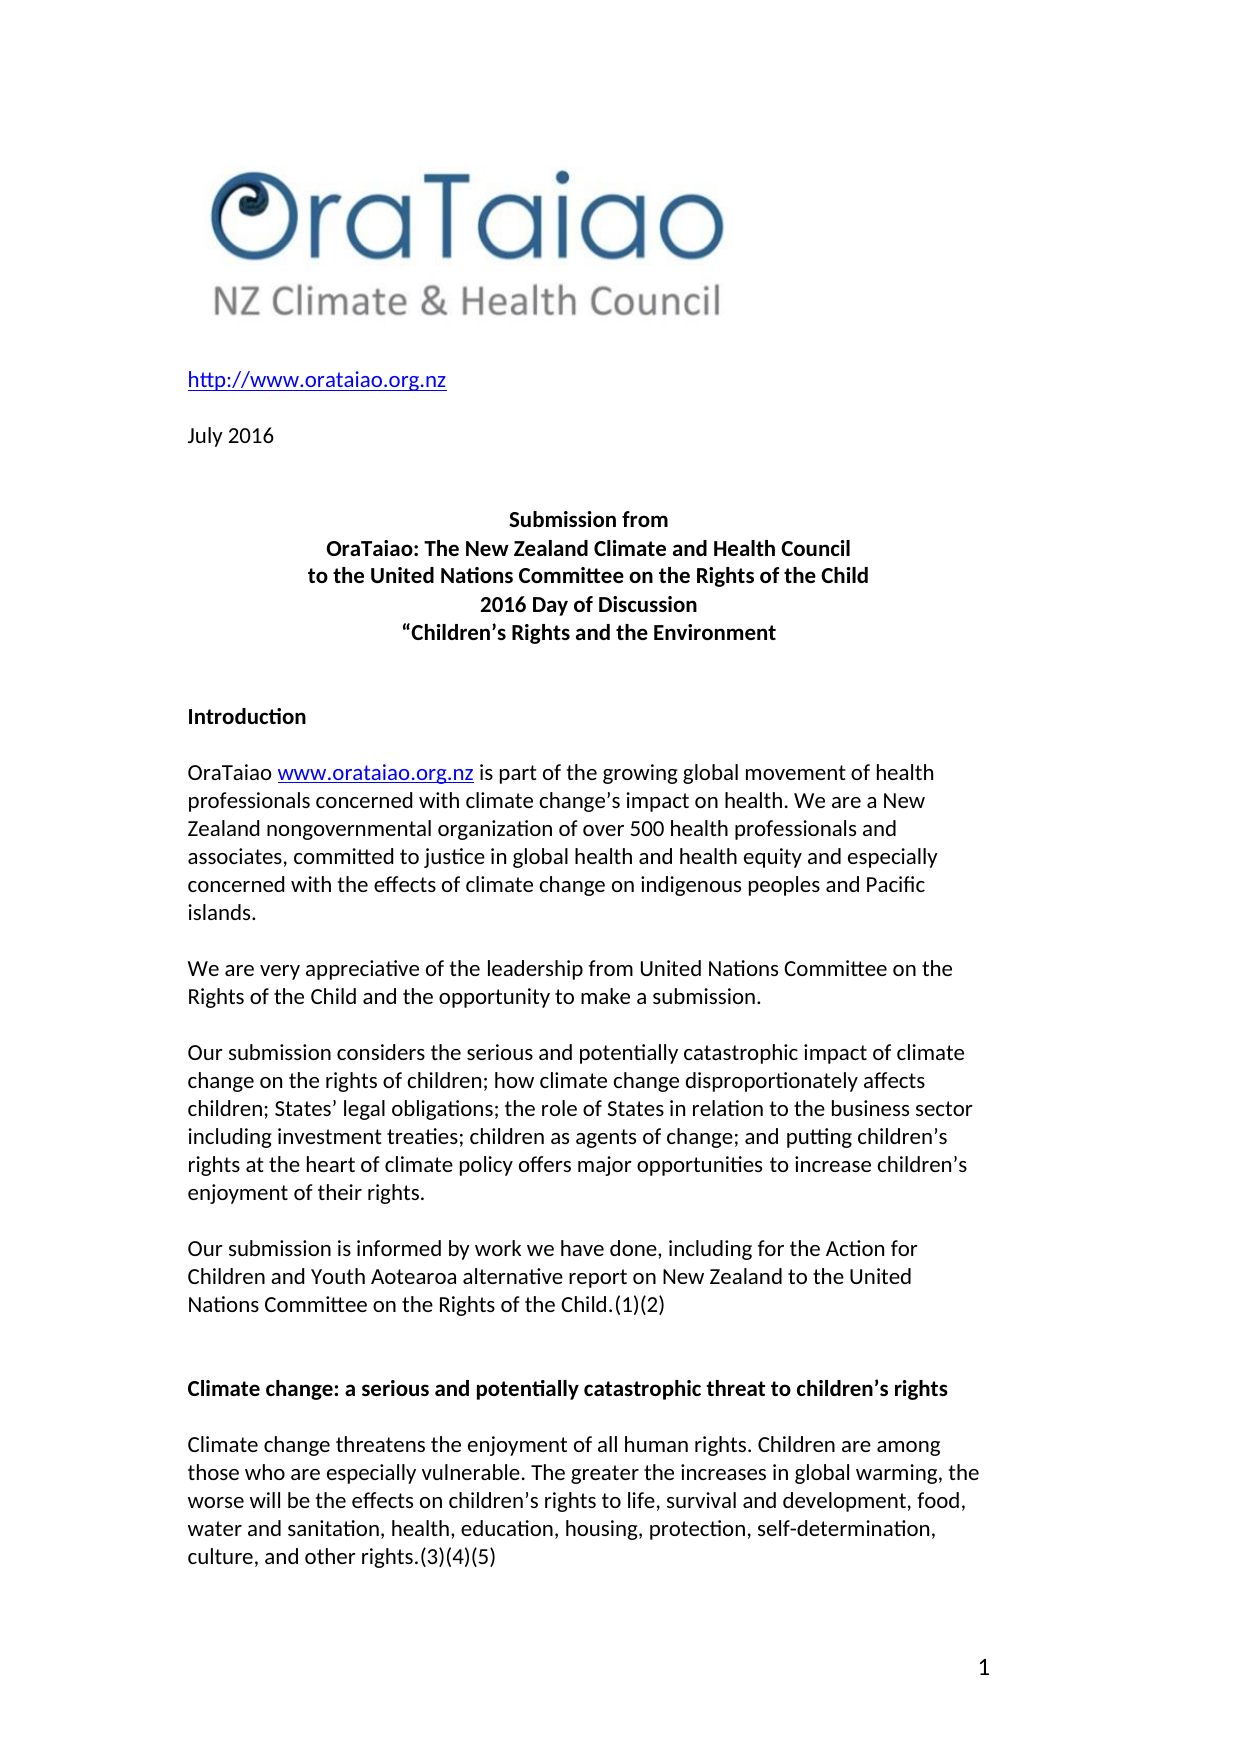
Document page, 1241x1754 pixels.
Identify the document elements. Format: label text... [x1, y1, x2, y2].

text to the United Nations Committee on the Rights of the Child [187, 562, 990, 590]
text OraTaiao: The New Zealand Climate and Health Council [187, 534, 990, 562]
text http://www.orataiao.org.nz [187, 366, 990, 393]
text OraTaiao www.orataiao.org.nz is part of the growing global movement of health professionals concerned with climate change’s impact on health. We are a New Zealand nongovernmental organization of over 500 health professionals and associates, committed to justice in global health and health equity and especially concerned with the effects of climate change on indigenous peoples and Pacific islands. [187, 758, 990, 926]
text We are very appreciative of the leadership from United Nations Committee on the Rights of the Child and the opportunity to make a submission. [187, 954, 990, 1010]
text Introduction [187, 702, 990, 730]
text July 2016 [187, 422, 990, 449]
text 2016 Day of Discussion [187, 590, 990, 618]
text Submission from [187, 506, 990, 534]
picture [187, 150, 744, 338]
text Climate change threatens the enjoyment of all human rights. Children are among those who are especially vulnerable. The greater the increases in global warming, the worse will be the effects on children’s rights to life, survival and development, food, water and sanitation, health, education, housing, protection, self-determination, culture, and other rights.(3)(4)(5) [187, 1430, 990, 1570]
text Climate change: a serious and potentially catastrophic threat to children’s rights [187, 1374, 990, 1402]
text Our submission considers the serious and potentially catastrophic impact of climate change on the rights of children; how climate change disproportionately affects children; States’ legal obligations; the role of States in relation to the business sector including investment treaties; children as agents of change; and putting children’s rights at the heart of climate policy offers major opportunities to increase children’s enjoyment of their rights. [187, 1038, 990, 1206]
text “Children’s Rights and the Environment [187, 618, 990, 646]
text Our submission is informed by work we have done, including for the Action for Children and Youth Aotearoa alternative report on New Zealand to the United Nations Committee on the Rights of the Child.(1)(2) [187, 1234, 990, 1318]
